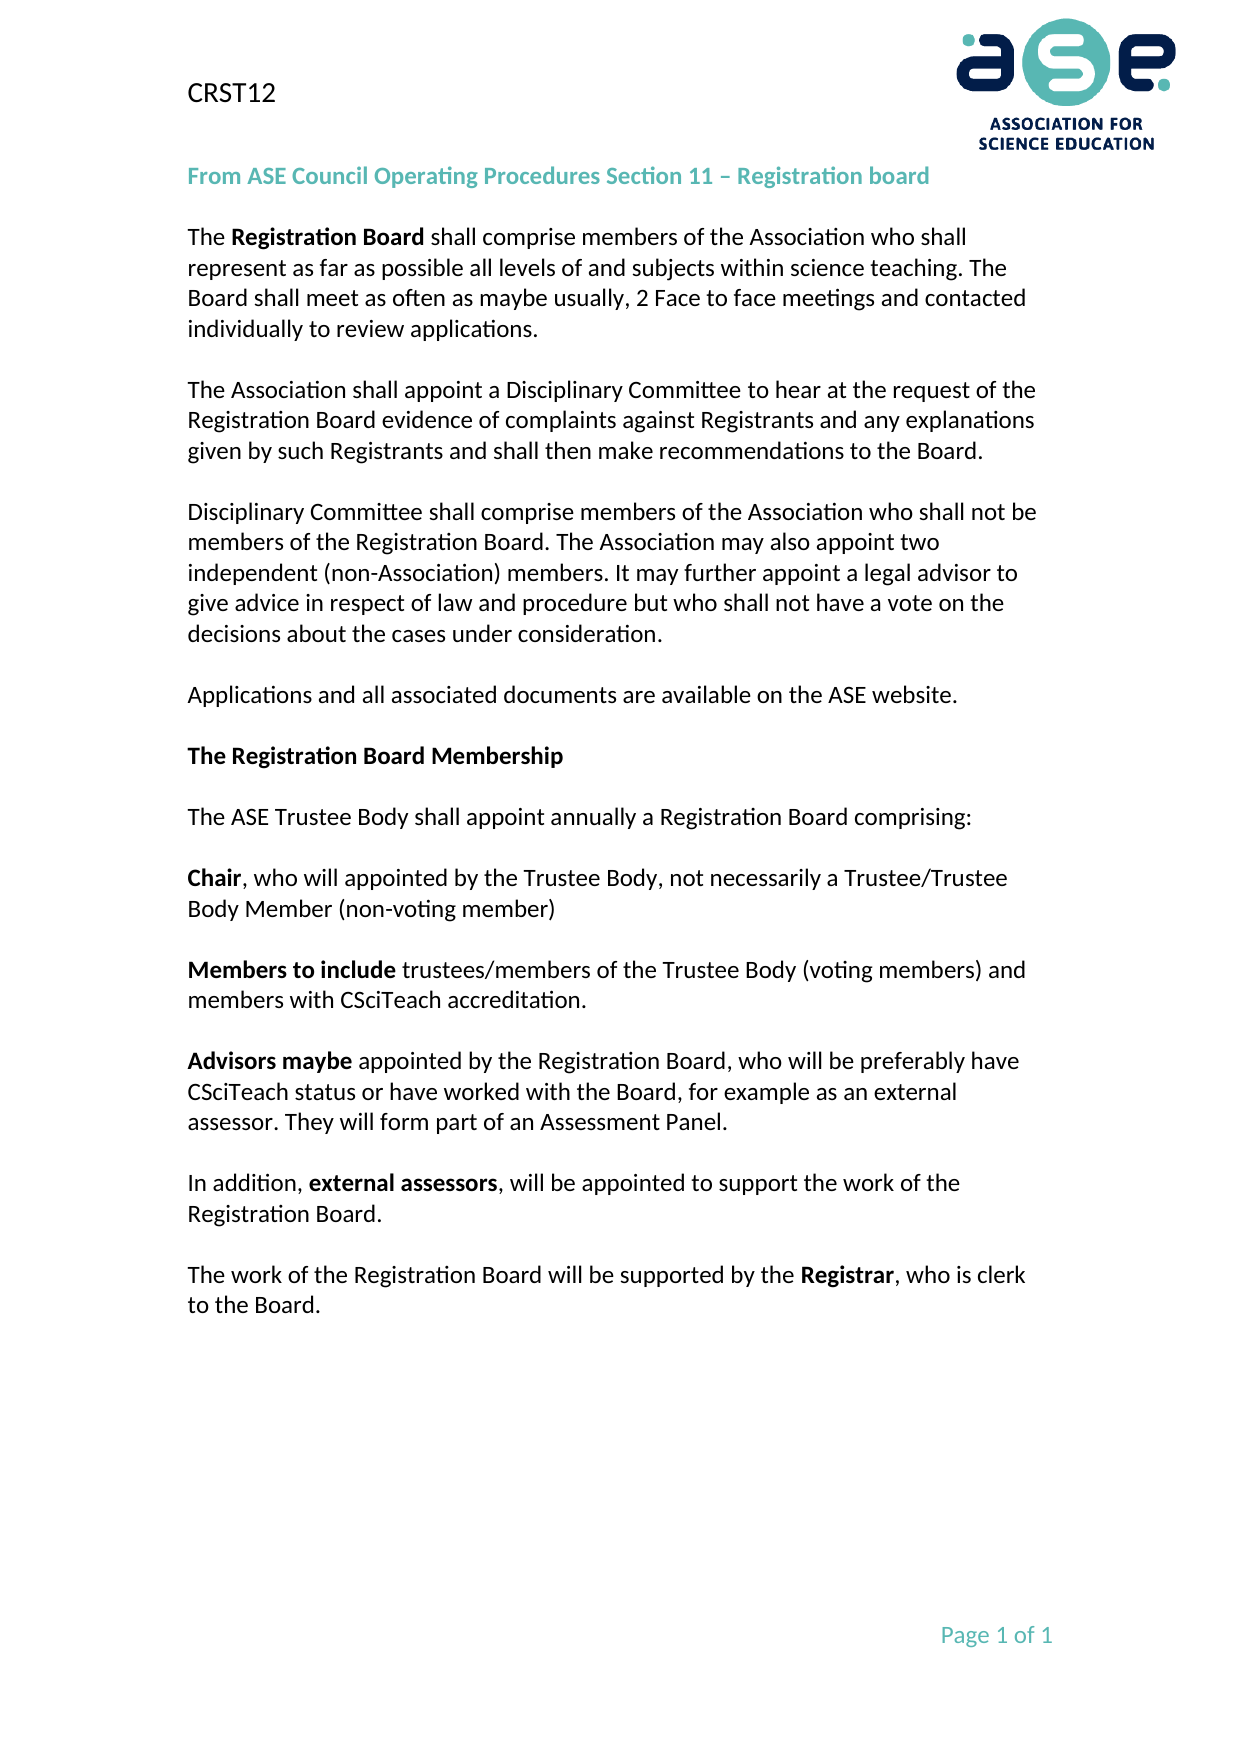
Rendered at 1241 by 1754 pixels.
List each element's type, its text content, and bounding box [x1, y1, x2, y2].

text The Registration Board shall comprise members of the Association who shall represent as far as possible all levels of and subjects within science teaching. The Board shall meet as often as maybe usually, 2 Face to face meetings and contacted individually to review applications. [187, 221, 1053, 343]
text Chair, who will appointed by the Trustee Body, not necessarily a Trustee/Trustee Body Member (non-voting member) [187, 862, 1053, 923]
text Advisors maybe appointed by the Registration Board, who will be preferably have CSciTeach status or have worked with the Board, for example as an external assessor. They will form part of an Assessment Panel. [187, 1045, 1053, 1137]
text The ASE Trustee Body shall appoint annually a Registration Board comprising: [187, 801, 1053, 832]
picture [956, 18, 1176, 150]
text In addition, external assessors, will be appointed to support the work of the Registration Board. [187, 1167, 1053, 1228]
text Applications and all associated documents are available on the ASE website. [187, 679, 1053, 709]
text Registration Board evidence of complaints against Registrants and any explanations given by such Registrants and shall then make recommendations to the Board. [187, 404, 1053, 465]
text From ASE Council Operating Procedures Section 11 – Registration board [187, 160, 1053, 191]
text The Registration Board Membership [187, 740, 1053, 771]
text Disciplinary Committee shall comprise members of the Association who shall not be members of the Registration Board. The Association may also appoint two independent (non-Association) members. It may further appoint a legal advisor to give advice in respect of law and procedure but who shall not have a vote on the decisions about the cases under consideration. [187, 496, 1053, 648]
text Members to include trustees/members of the Trustee Body (voting members) and members with CSciTeach accreditation. [187, 954, 1053, 1015]
text The work of the Registration Board will be supported by the Registrar, who is clerk to the Board. [187, 1259, 1053, 1320]
text The Association shall appoint a Disciplinary Committee to hear at the request of the [187, 374, 1053, 404]
